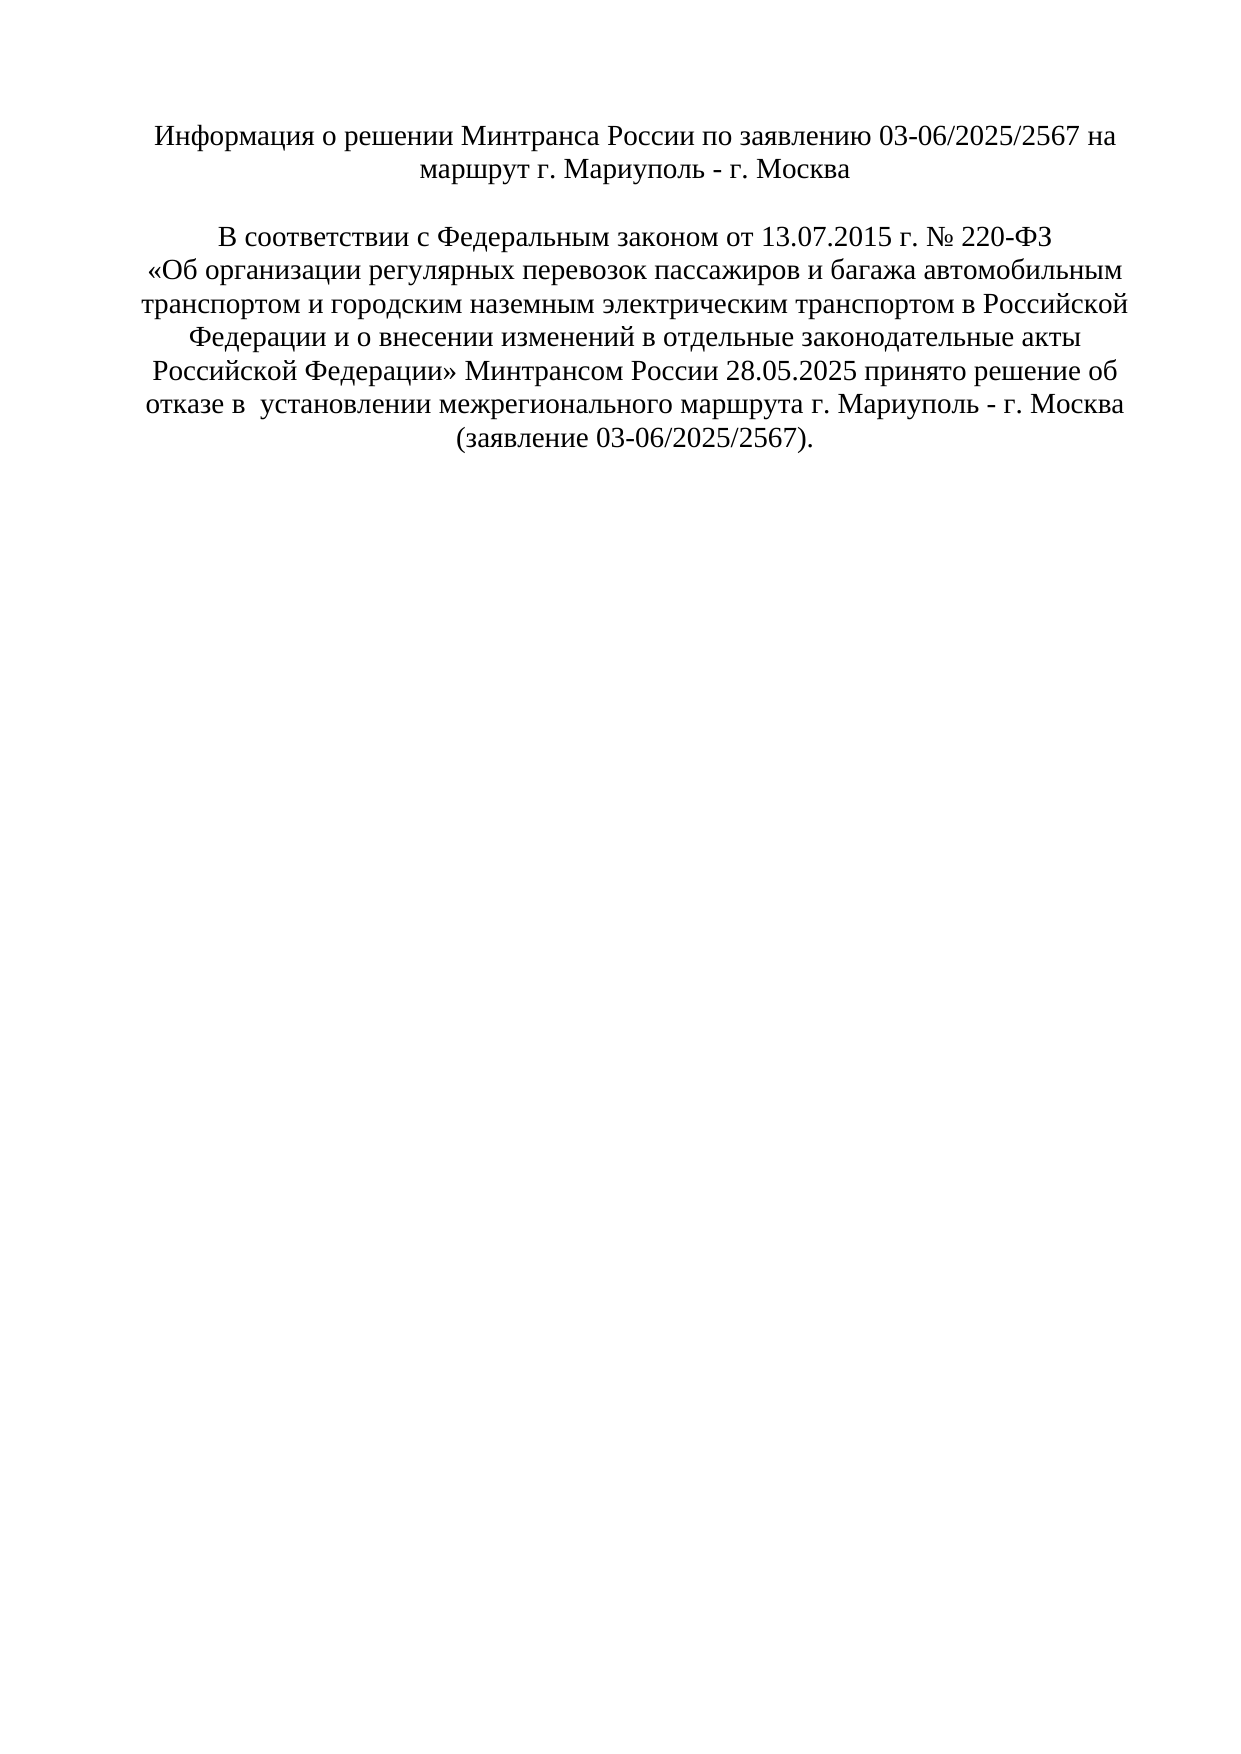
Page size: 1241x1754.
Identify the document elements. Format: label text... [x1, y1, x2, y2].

text В соответствии с Федеральным законом от 13.07.2015 г. № 220-ФЗ «Об организации регулярных перевозок пассажиров и багажа автомобильным транспортом и городским наземным электрическим транспортом в Российской Федерации и о внесении изменений в отдельные законодательные акты Российской Федерации» Минтрансом России 28.05.2025 принято решение об отказе в установлении межрегионального маршрута г. Мариуполь - г. Москва (заявление 03-06/2025/2567). [118, 219, 1152, 453]
text Информация о решении Минтранса России по заявлению 03-06/2025/2567 на маршрут г. Мариуполь - г. Москва [118, 118, 1152, 185]
